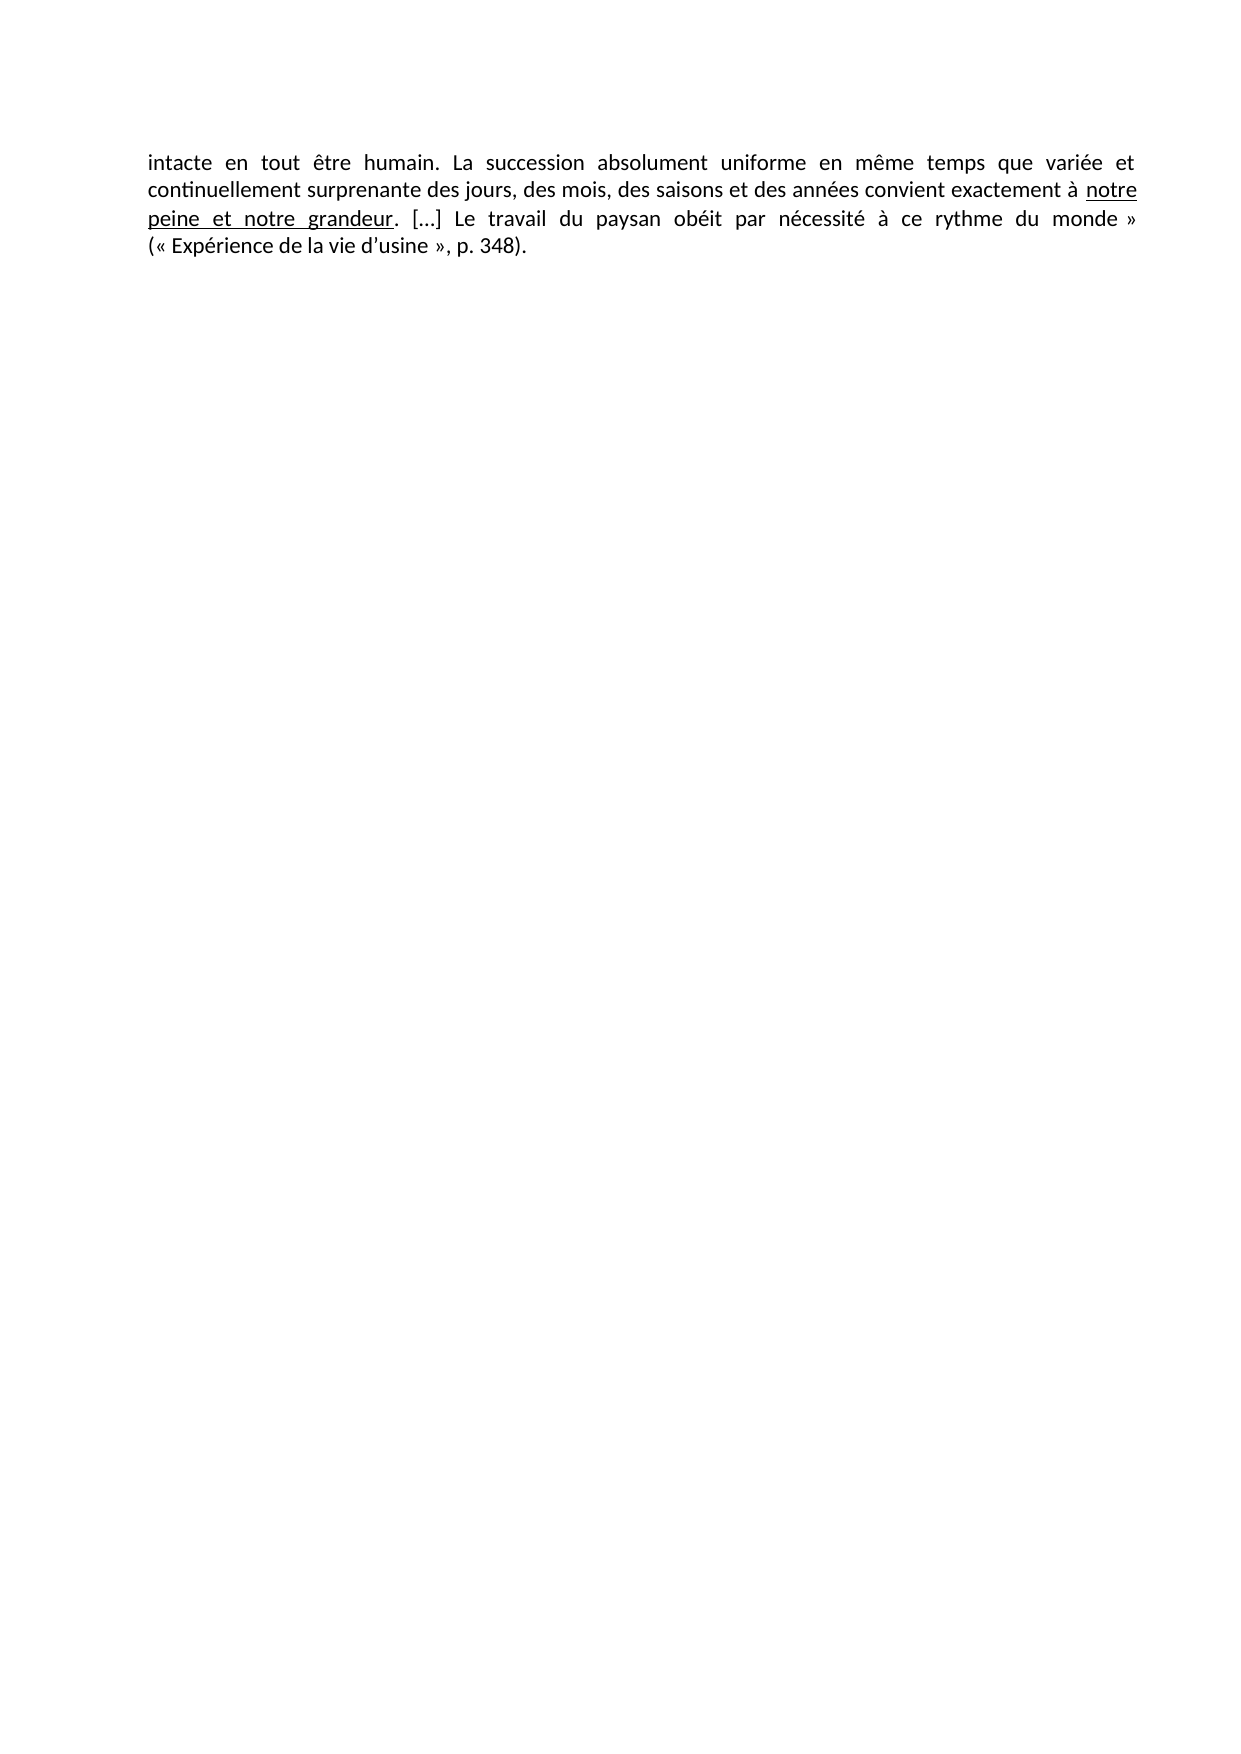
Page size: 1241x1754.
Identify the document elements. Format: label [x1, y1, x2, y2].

text [148, 148, 1137, 260]
